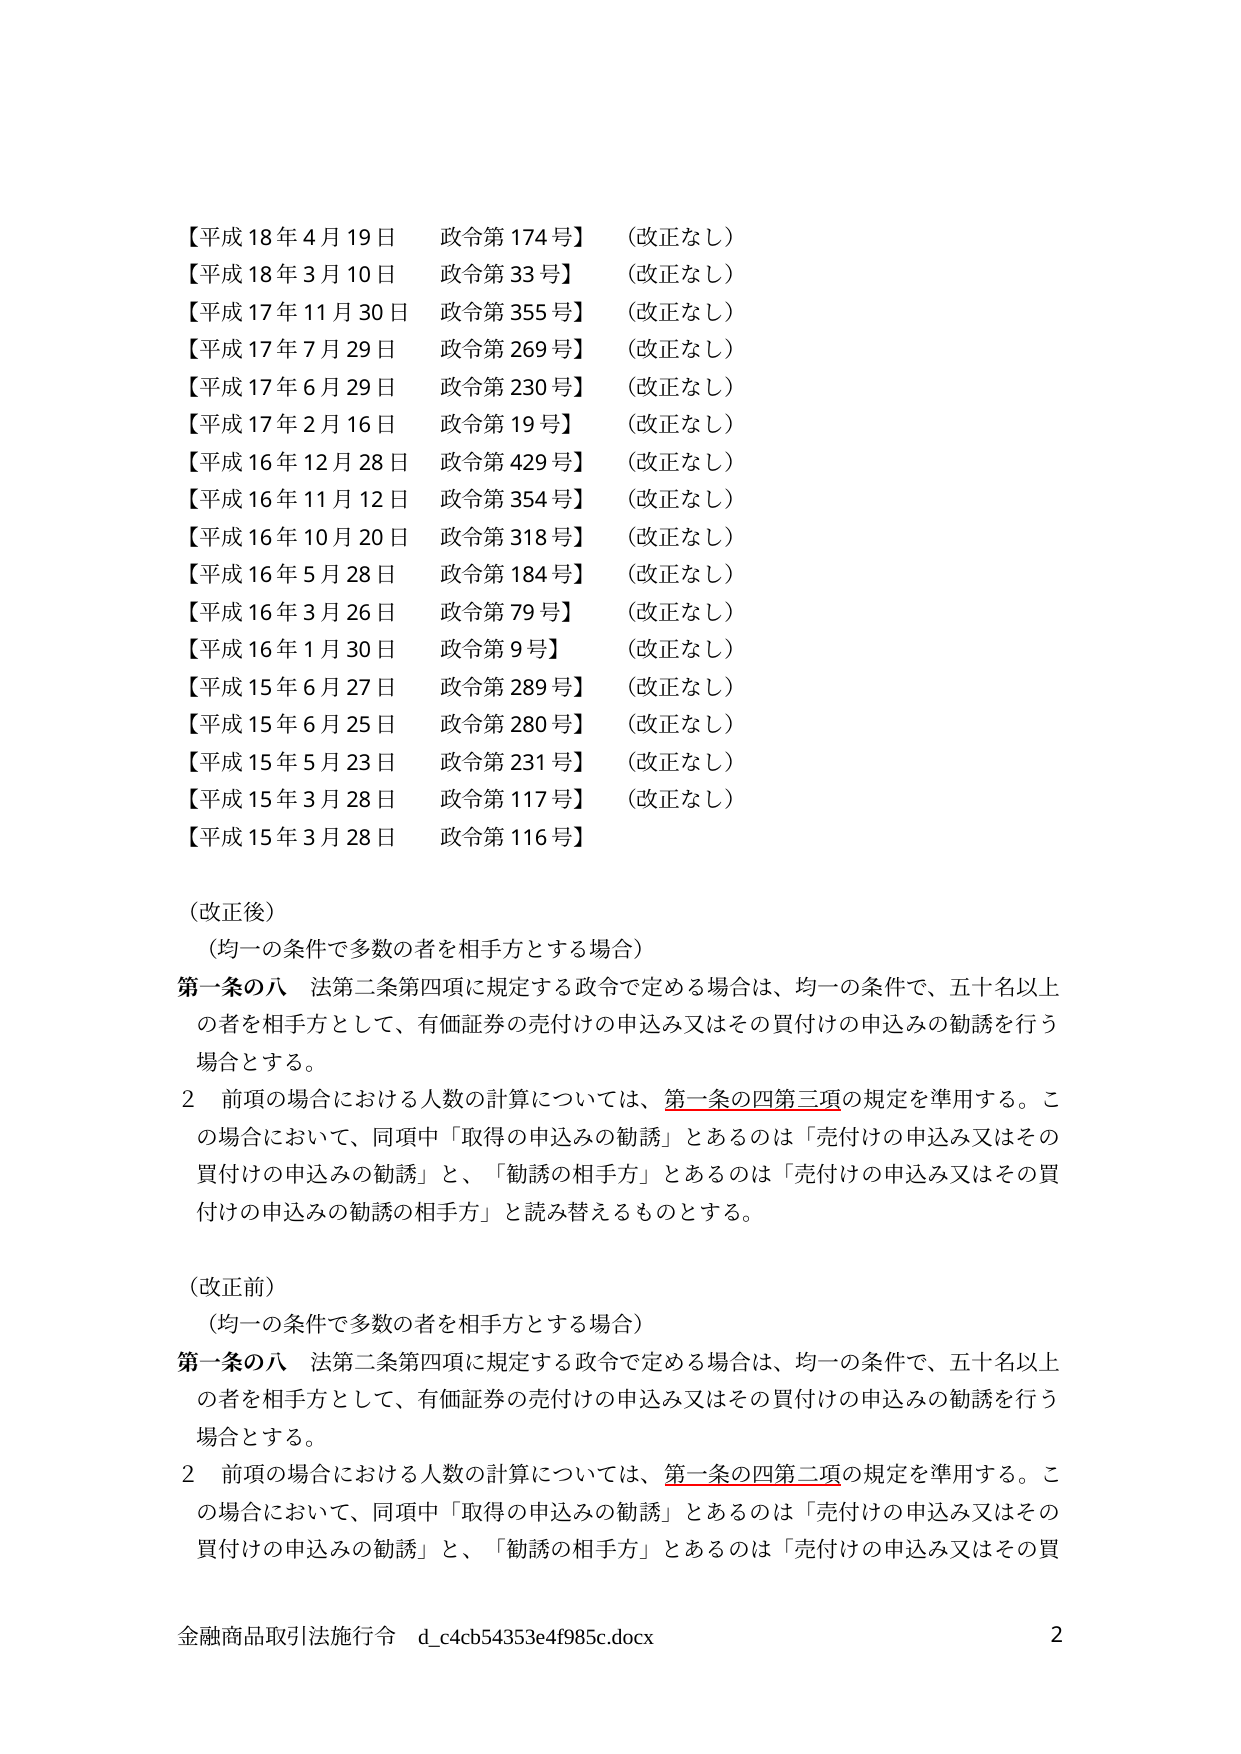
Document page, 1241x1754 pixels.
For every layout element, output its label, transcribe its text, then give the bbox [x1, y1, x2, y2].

text 【平成16年5月28日 政令第184号】 （改正なし） [177, 554, 1063, 592]
text 【平成17年7月29日 政令第269号】 （改正なし） [177, 329, 1063, 367]
text 【平成15年3月28日 政令第116号】 [177, 817, 1063, 854]
text （改正後） [177, 892, 1063, 929]
text 【平成16年12月28日 政令第429号】 （改正なし） [177, 442, 1063, 479]
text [177, 1454, 1063, 1567]
text 【平成16年1月30日 政令第9号】 （改正なし） [177, 629, 1063, 667]
text 【平成17年11月30日 政令第355号】 （改正なし） [177, 292, 1063, 329]
text ２ 前項の場合における人数の計算については、第一条の四第三項の規定を準用する。この場合において、同項中「取得の申込みの勧誘」とあるのは「売付けの申込み又はその買付けの申込みの勧誘」と、「勧誘の相手方」とあるのは「売付けの申込み又はその買付けの申込みの勧誘の相手方」と読み替えるものとする。 [177, 1079, 1063, 1229]
text 【平成15年5月23日 政令第231号】 （改正なし） [177, 742, 1063, 779]
text 第一条の八 法第二条第四項に規定する政令で定める場合は、均一の条件で、五十名以上の者を相手方として、有価証券の売付けの申込み又はその買付けの申込みの勧誘を行う場合とする。 [177, 967, 1063, 1079]
text 【平成16年10月20日 政令第318号】 （改正なし） [177, 517, 1063, 554]
text 【平成18年4月19日 政令第174号】 （改正なし） [177, 217, 1063, 254]
text （均一の条件で多数の者を相手方とする場合） [196, 1304, 1063, 1342]
text 【平成16年11月12日 政令第354号】 （改正なし） [177, 479, 1063, 517]
text 【平成17年6月29日 政令第230号】 （改正なし） [177, 367, 1063, 404]
text （改正前） [177, 1267, 1063, 1304]
text （均一の条件で多数の者を相手方とする場合） [196, 929, 1063, 967]
text 【平成15年6月25日 政令第280号】 （改正なし） [177, 704, 1063, 742]
text 【平成18年3月10日 政令第33号】 （改正なし） [177, 254, 1063, 292]
text 【平成15年6月27日 政令第289号】 （改正なし） [177, 667, 1063, 704]
text 【平成15年3月28日 政令第117号】 （改正なし） [177, 779, 1063, 817]
text 第一条の八 法第二条第四項に規定する政令で定める場合は、均一の条件で、五十名以上の者を相手方として、有価証券の売付けの申込み又はその買付けの申込みの勧誘を行う場合とする。 [177, 1342, 1063, 1454]
text 【平成17年2月16日 政令第19号】 （改正なし） [177, 404, 1063, 442]
text 【平成16年3月26日 政令第79号】 （改正なし） [177, 592, 1063, 629]
